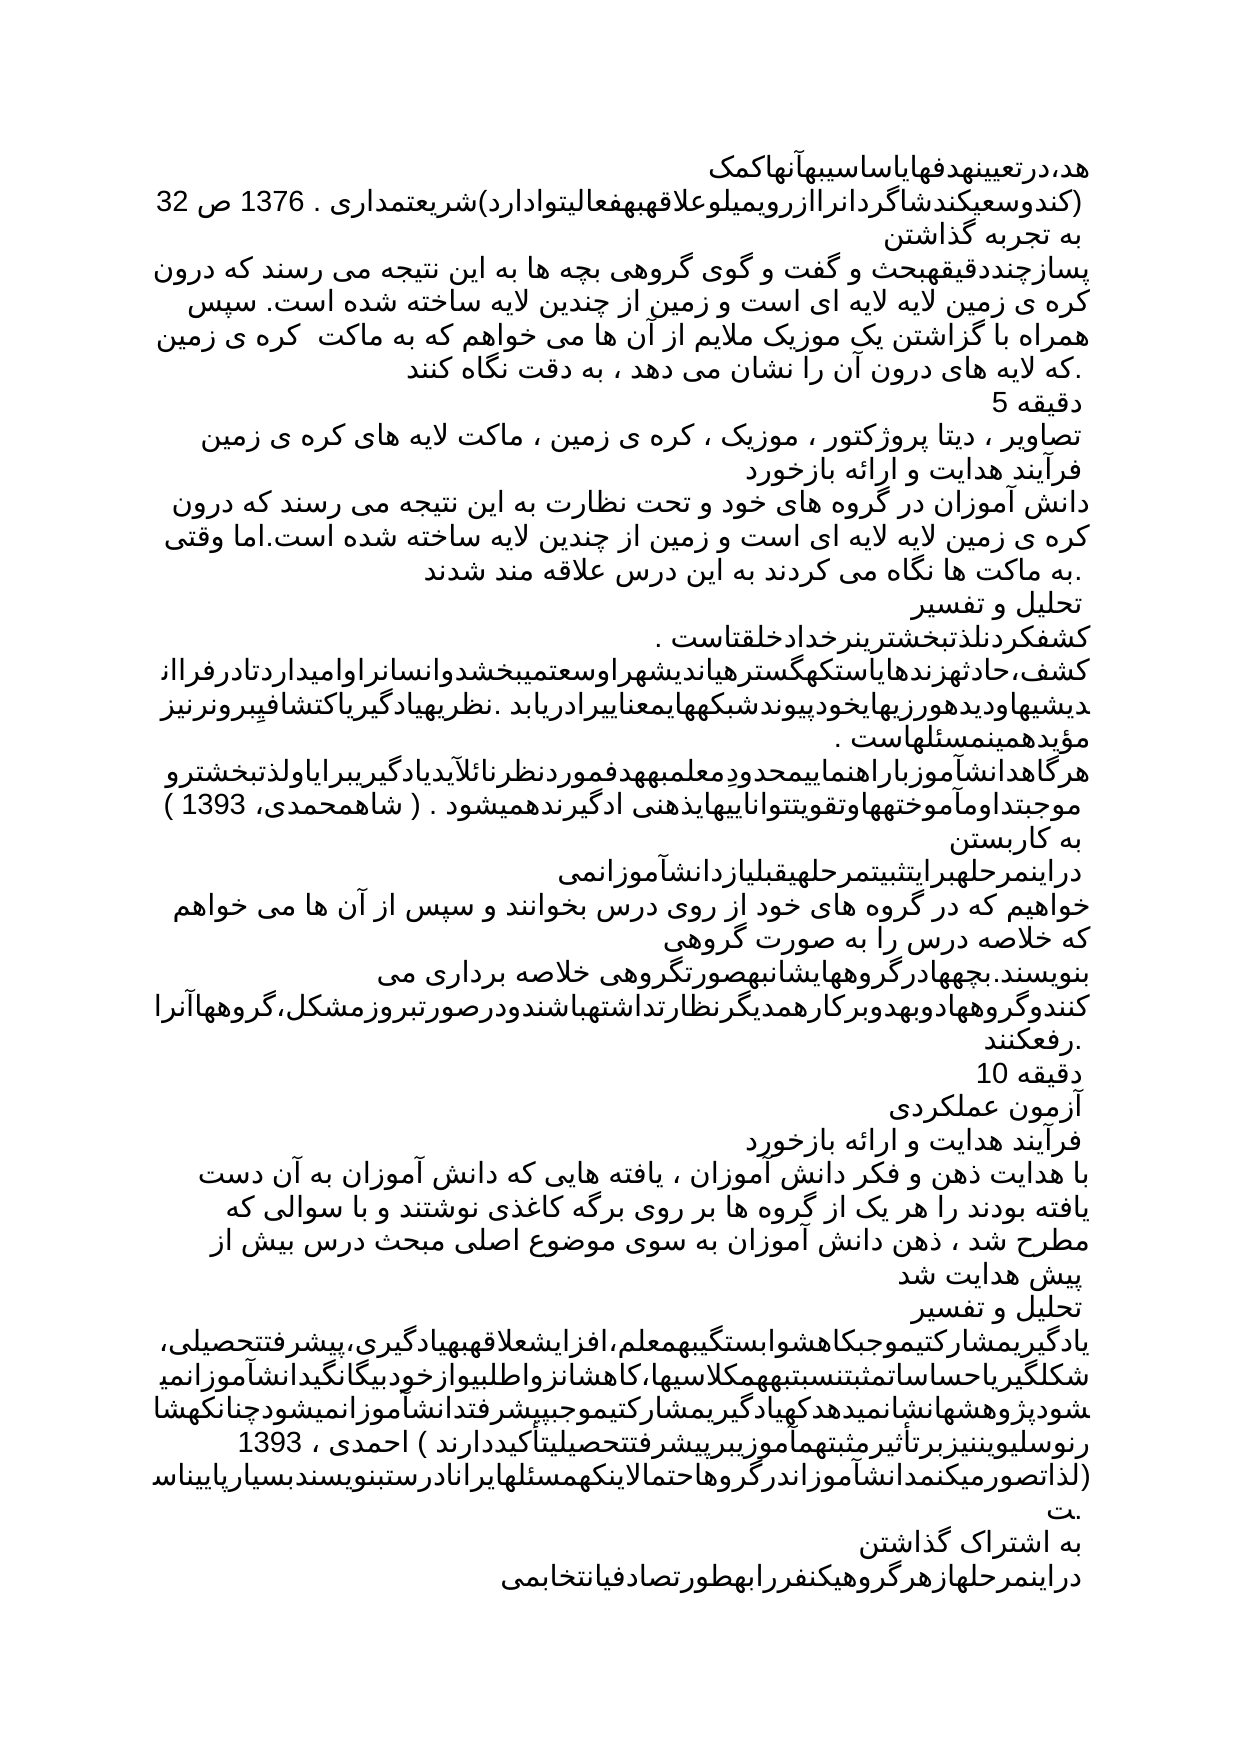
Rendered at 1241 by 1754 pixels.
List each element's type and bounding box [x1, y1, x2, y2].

text [150, 150, 1090, 1592]
